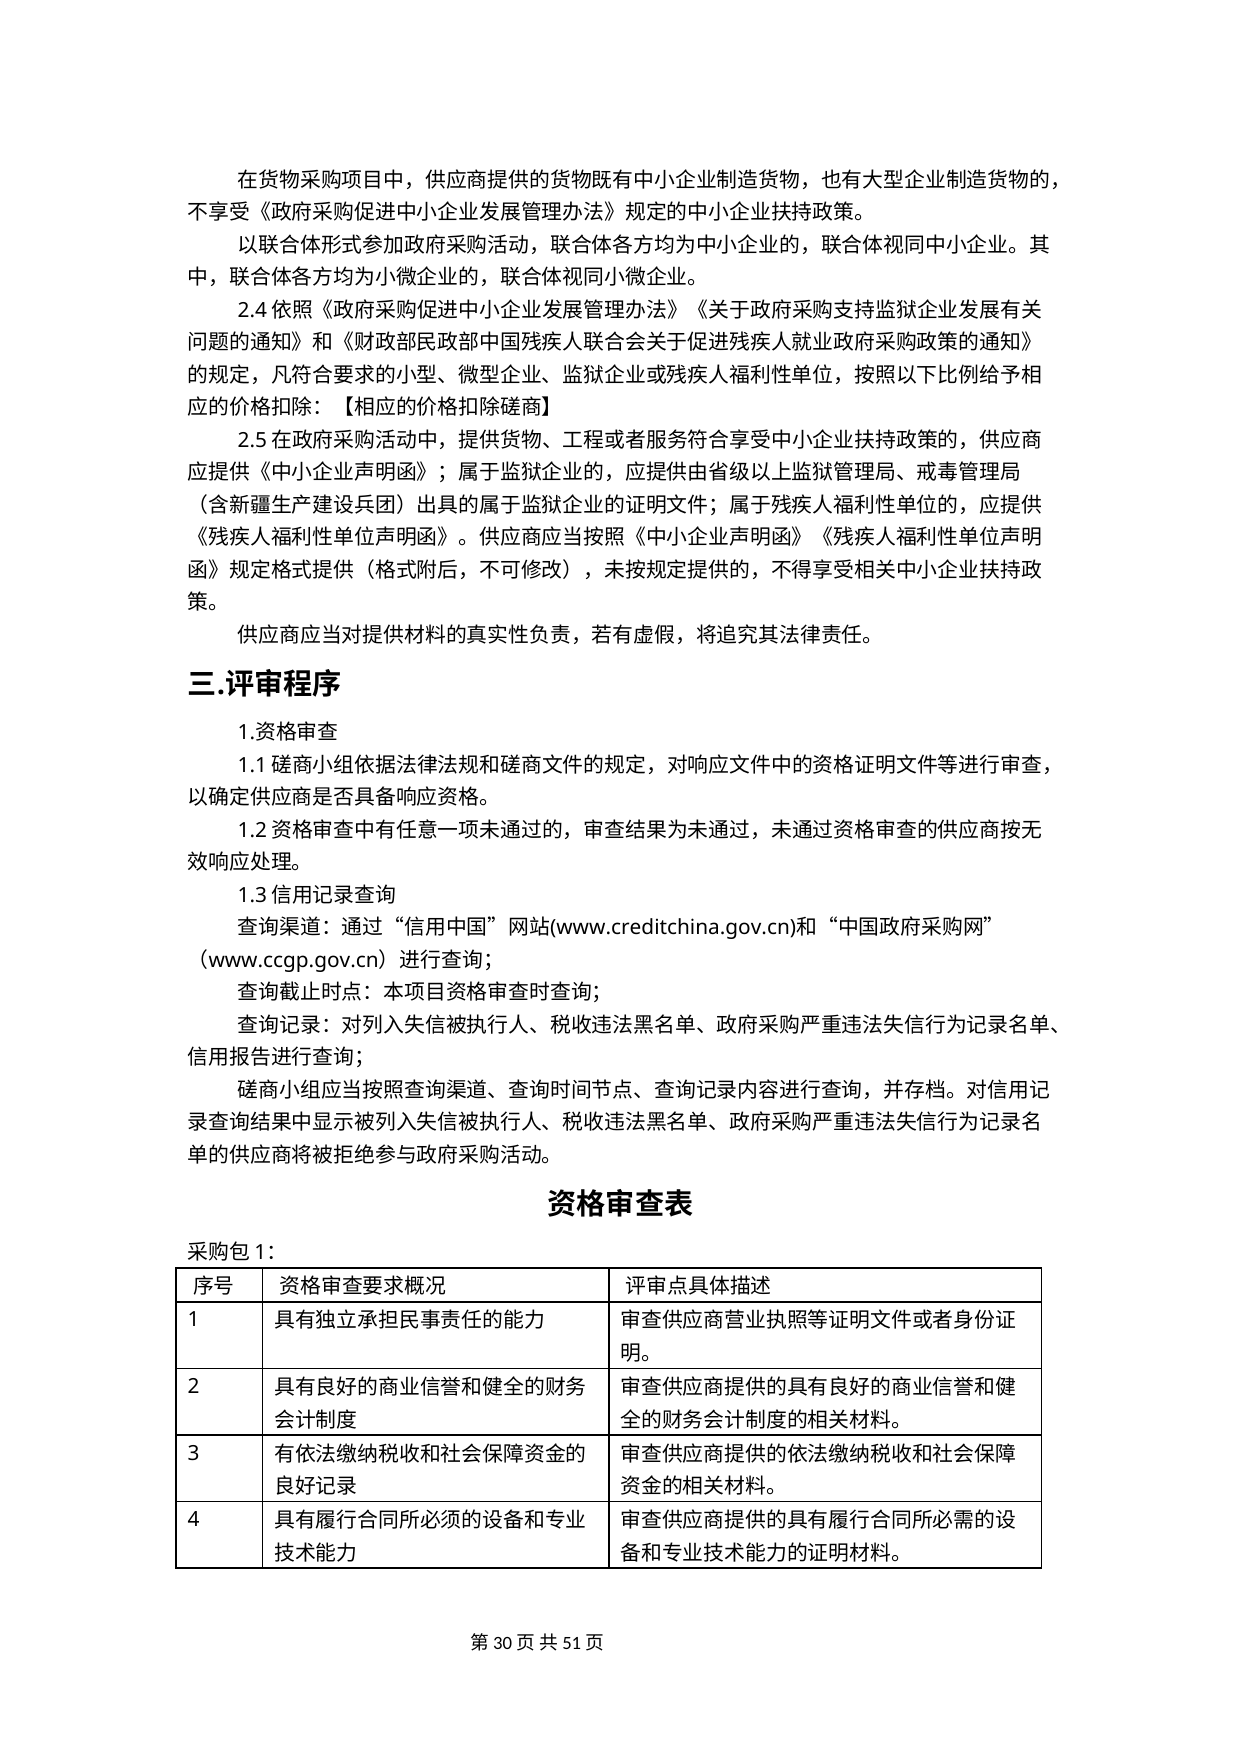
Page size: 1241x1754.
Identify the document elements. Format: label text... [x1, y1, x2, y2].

text 1.1磋商小组依据法律法规和磋商文件的规定，对响应文件中的资格证明文件等进行审查，以确定供应商是否具备响应资格。 [187, 747, 1053, 812]
table_header 序号 [177, 1269, 262, 1301]
table_cell 1 [177, 1303, 262, 1368]
text 资格审查表 [187, 1169, 1053, 1234]
table_cell 有依法缴纳税收和社会保障资金的良好记录 [263, 1436, 608, 1501]
table_cell 2 [177, 1369, 262, 1434]
text 供应商应当对提供材料的真实性负责，若有虚假，将追究其法律责任。 [187, 617, 1053, 649]
text 磋商小组应当按照查询渠道、查询时间节点、查询记录内容进行查询，并存档。对信用记录查询结果中显示被列入失信被执行人、税收违法黑名单、政府采购严重违法失信行为记录名单的供应商将被拒绝参与政府采购活动。 [187, 1072, 1053, 1169]
table_cell 审查供应商提供的具有良好的商业信誉和健全的财务会计制度的相关材料。 [610, 1369, 1041, 1434]
text 在货物采购项目中，供应商提供的货物既有中小企业制造货物，也有大型企业制造货物的，不享受《政府采购促进中小企业发展管理办法》规定的中小企业扶持政策。 [187, 162, 1053, 227]
text 2.5在政府采购活动中，提供货物、工程或者服务符合享受中小企业扶持政策的，供应商应提供《中小企业声明函》；属于监狱企业的，应提供由省级以上监狱管理局、戒毒管理局（含新疆生产建设兵团）出具的属于监狱企业的证明文件；属于残疾人福利性单位的，应提供《残疾人福利性单位声明函》。供应商应当按照《中小企业声明函》《残疾人福利性单位声明函》规定格式提供（格式附后，不可修改），未按规定提供的，不得享受相关中小企业扶持政策。 [187, 422, 1053, 617]
text 以联合体形式参加政府采购活动，联合体各方均为中小企业的，联合体视同中小企业。其中，联合体各方均为小微企业的，联合体视同小微企业。 [187, 227, 1053, 292]
text 采购包1： [187, 1234, 1053, 1267]
text 1.2资格审查中有任意一项未通过的，审查结果为未通过，未通过资格审查的供应商按无效响应处理。 [187, 812, 1053, 877]
table_cell 审查供应商营业执照等证明文件或者身份证明。 [610, 1303, 1041, 1368]
table_cell 3 [177, 1436, 262, 1501]
text 查询渠道：通过“信用中国”网站(www.creditchina.gov.cn)和“中国政府采购网”（www.ccgp.gov.cn）进行查询； [187, 909, 1053, 974]
text 1.3信用记录查询 [187, 877, 1053, 909]
table_cell 具有履行合同所必须的设备和专业技术能力 [263, 1502, 608, 1567]
table_cell 具有独立承担民事责任的能力 [263, 1303, 608, 1368]
text 三.评审程序 [187, 649, 1053, 714]
table_cell 具有良好的商业信誉和健全的财务会计制度 [263, 1369, 608, 1434]
text 查询截止时点：本项目资格审查时查询； [187, 974, 1053, 1007]
text 1.资格审查 [187, 714, 1053, 747]
table_cell 4 [177, 1502, 262, 1567]
text 2.4依照《政府采购促进中小企业发展管理办法》《关于政府采购支持监狱企业发展有关问题的通知》和《财政部民政部中国残疾人联合会关于促进残疾人就业政府采购政策的通知》的规定，凡符合要求的小型、微型企业、监狱企业或残疾人福利性单位，按照以下比例给予相应的价格扣除：【相应的价格扣除磋商】 [187, 292, 1053, 422]
table_header 资格审查要求概况 [263, 1269, 608, 1301]
text 查询记录：对列入失信被执行人、税收违法黑名单、政府采购严重违法失信行为记录名单、信用报告进行查询； [187, 1007, 1053, 1072]
table_cell 审查供应商提供的依法缴纳税收和社会保障资金的相关材料。 [610, 1436, 1041, 1501]
table_header 评审点具体描述 [610, 1269, 1041, 1301]
table_cell 审查供应商提供的具有履行合同所必需的设备和专业技术能力的证明材料。 [610, 1502, 1041, 1567]
